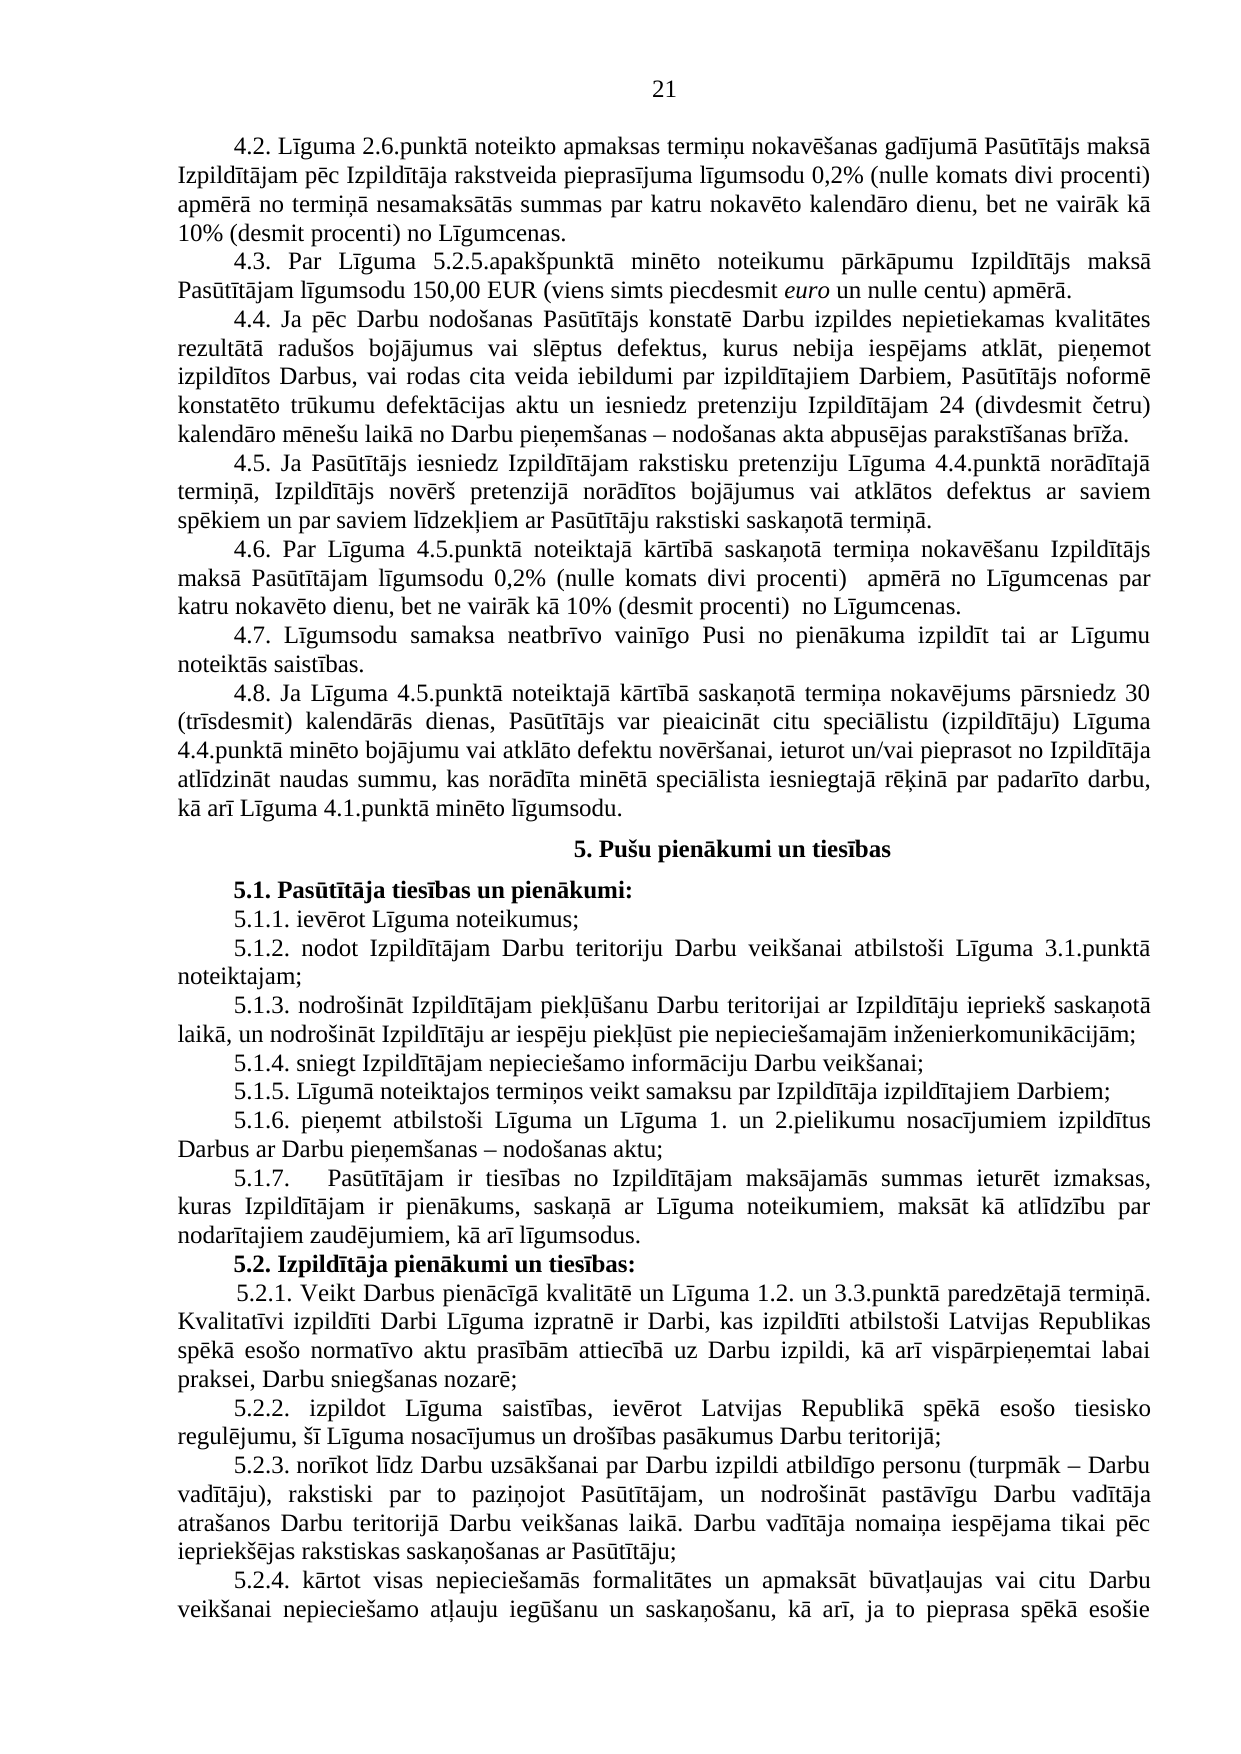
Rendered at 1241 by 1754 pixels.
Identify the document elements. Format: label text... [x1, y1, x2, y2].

text 5. Pušu pienākumi un tiesības [177, 834, 1231, 863]
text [177, 1565, 1152, 1623]
text 4.8. Ja Līguma 4.5.punktā noteiktajā kārtībā saskaņotā termiņa nokavējums pārsniedz 30 (trīsdesmit) kalendārās dienas, Pasūtītājs var pieaicināt citu speciālistu (izpildītāju) Līguma 4.4.punktā minēto bojājumu vai atklāto defektu novēršanai, ieturot un/vai pieprasot no Izpildītāja atlīdzināt naudas summu, kas norādīta minētā speciālista iesniegtajā rēķinā par padarīto darbu, kā arī Līguma 4.1.punktā minēto līgumsodu. [177, 678, 1152, 821]
text 5.2. Izpildītāja pienākumi un tiesības: [177, 1249, 1231, 1278]
text 4.2. Līguma 2.6.punktā noteikto apmaksas termiņu nokavēšanas gadījumā Pasūtītājs maksā Izpildītājam pēc Izpildītāja rakstveida pieprasījuma līgumsodu 0,2% (nulle komats divi procenti) apmērā no termiņā nesamaksātās summas par katru nokavēto kalendāro dienu, bet ne vairāk kā 10% (desmit procenti) no Līgumcenas. [177, 131, 1152, 246]
text 5.1.3. nodrošināt Izpildītājam piekļūšanu Darbu teritorijai ar Izpildītāju iepriekš saskaņotā laikā, un nodrošināt Izpildītāju ar iespēju piekļūst pie nepieciešamajām inženierkomunikācijām; [177, 990, 1152, 1048]
text 4.4. Ja pēc Darbu nodošanas Pasūtītājs konstatē Darbu izpildes nepietiekamas kvalitātes rezultātā radušos bojājumus vai slēptus defektus, kurus nebija iespējams atklāt, pieņemot izpildītos Darbus, vai rodas cita veida iebildumi par izpildītajiem Darbiem, Pasūtītājs noformē konstatēto trūkumu defektācijas aktu un iesniedz pretenziju Izpildītājam 24 (divdesmit četru) kalendāro mēnešu laikā no Darbu pieņemšanas – nodošanas akta abpusējas parakstīšanas brīža. [177, 304, 1152, 448]
text 5.1.5. Līgumā noteiktajos termiņos veikt samaksu par Izpildītāja izpildītajiem Darbiem; [177, 1076, 1231, 1105]
text 5.1.4. sniegt Izpildītājam nepieciešamo informāciju Darbu veikšanai; [177, 1048, 1231, 1076]
text 4.3. Par Līguma 5.2.5.apakšpunktā minēto noteikumu pārkāpumu Izpildītājs maksā Pasūtītājam līgumsodu 150,00 EUR (viens simts piecdesmit euro un nulle centu) apmērā. [177, 246, 1152, 304]
text 5.2.2. izpildot Līguma saistības, ievērot Latvijas Republikā spēkā esošo tiesisko regulējumu, šī Līguma nosacījumus un drošības pasākumus Darbu teritorijā; [177, 1393, 1152, 1450]
text 4.6. Par Līguma 4.5.punktā noteiktajā kārtībā saskaņotā termiņa nokavēšanu Izpildītājs maksā Pasūtītājam līgumsodu 0,2% (nulle komats divi procenti) apmērā no Līgumcenas par katru nokavēto dienu, bet ne vairāk kā 10% (desmit procenti) no Līgumcenas. [177, 534, 1152, 620]
text 5.1.2. nodot Izpildītājam Darbu teritoriju Darbu veikšanai atbilstoši Līguma 3.1.punktā noteiktajam; [177, 933, 1152, 990]
text 4.7. Līgumsodu samaksa neatbrīvo vainīgo Pusi no pienākuma izpildīt tai ar Līgumu noteiktās saistības. [177, 620, 1152, 678]
text 4.5. Ja Pasūtītājs iesniedz Izpildītājam rakstisku pretenziju Līguma 4.4.punktā norādītajā termiņā, Izpildītājs novērš pretenzijā norādītos bojājumus vai atklātos defektus ar saviem spēkiem un par saviem līdzekļiem ar Pasūtītāju rakstiski saskaņotā termiņā. [177, 448, 1152, 534]
text 5.2.1. Veikt Darbus pienācīgā kvalitātē un Līguma 1.2. un 3.3.punktā paredzētajā termiņā. Kvalitatīvi izpildīti Darbi Līguma izpratnē ir Darbi, kas izpildīti atbilstoši Latvijas Republikas spēkā esošo normatīvo aktu prasībām attiecībā uz Darbu izpildi, kā arī vispārpieņemtai labai praksei, Darbu sniegšanas nozarē; [177, 1278, 1152, 1393]
text 5.1. Pasūtītāja tiesības un pienākumi: [177, 875, 1231, 904]
text 5.1.6. pieņemt atbilstoši Līguma un Līguma 1. un 2.pielikumu nosacījumiem izpildītus Darbus ar Darbu pieņemšanas – nodošanas aktu; [177, 1105, 1152, 1163]
text 5.1.1. ievērot Līguma noteikumus; [177, 904, 1231, 933]
text 5.1.7. Pasūtītājam ir tiesības no Izpildītājam maksājamās summas ieturēt izmaksas, kuras Izpildītājam ir pienākums, saskaņā ar Līguma noteikumiem, maksāt kā atlīdzību par nodarītajiem zaudējumiem, kā arī līgumsodus. [177, 1163, 1152, 1249]
text 5.2.3. norīkot līdz Darbu uzsākšanai par Darbu izpildi atbildīgo personu (turpmāk – Darbu vadītāju), rakstiski par to paziņojot Pasūtītājam, un nodrošināt pastāvīgu Darbu vadītāja atrašanos Darbu teritorijā Darbu veikšanas laikā. Darbu vadītāja nomaiņa iespējama tikai pēc iepriekšējas rakstiskas saskaņošanas ar Pasūtītāju; [177, 1450, 1152, 1565]
